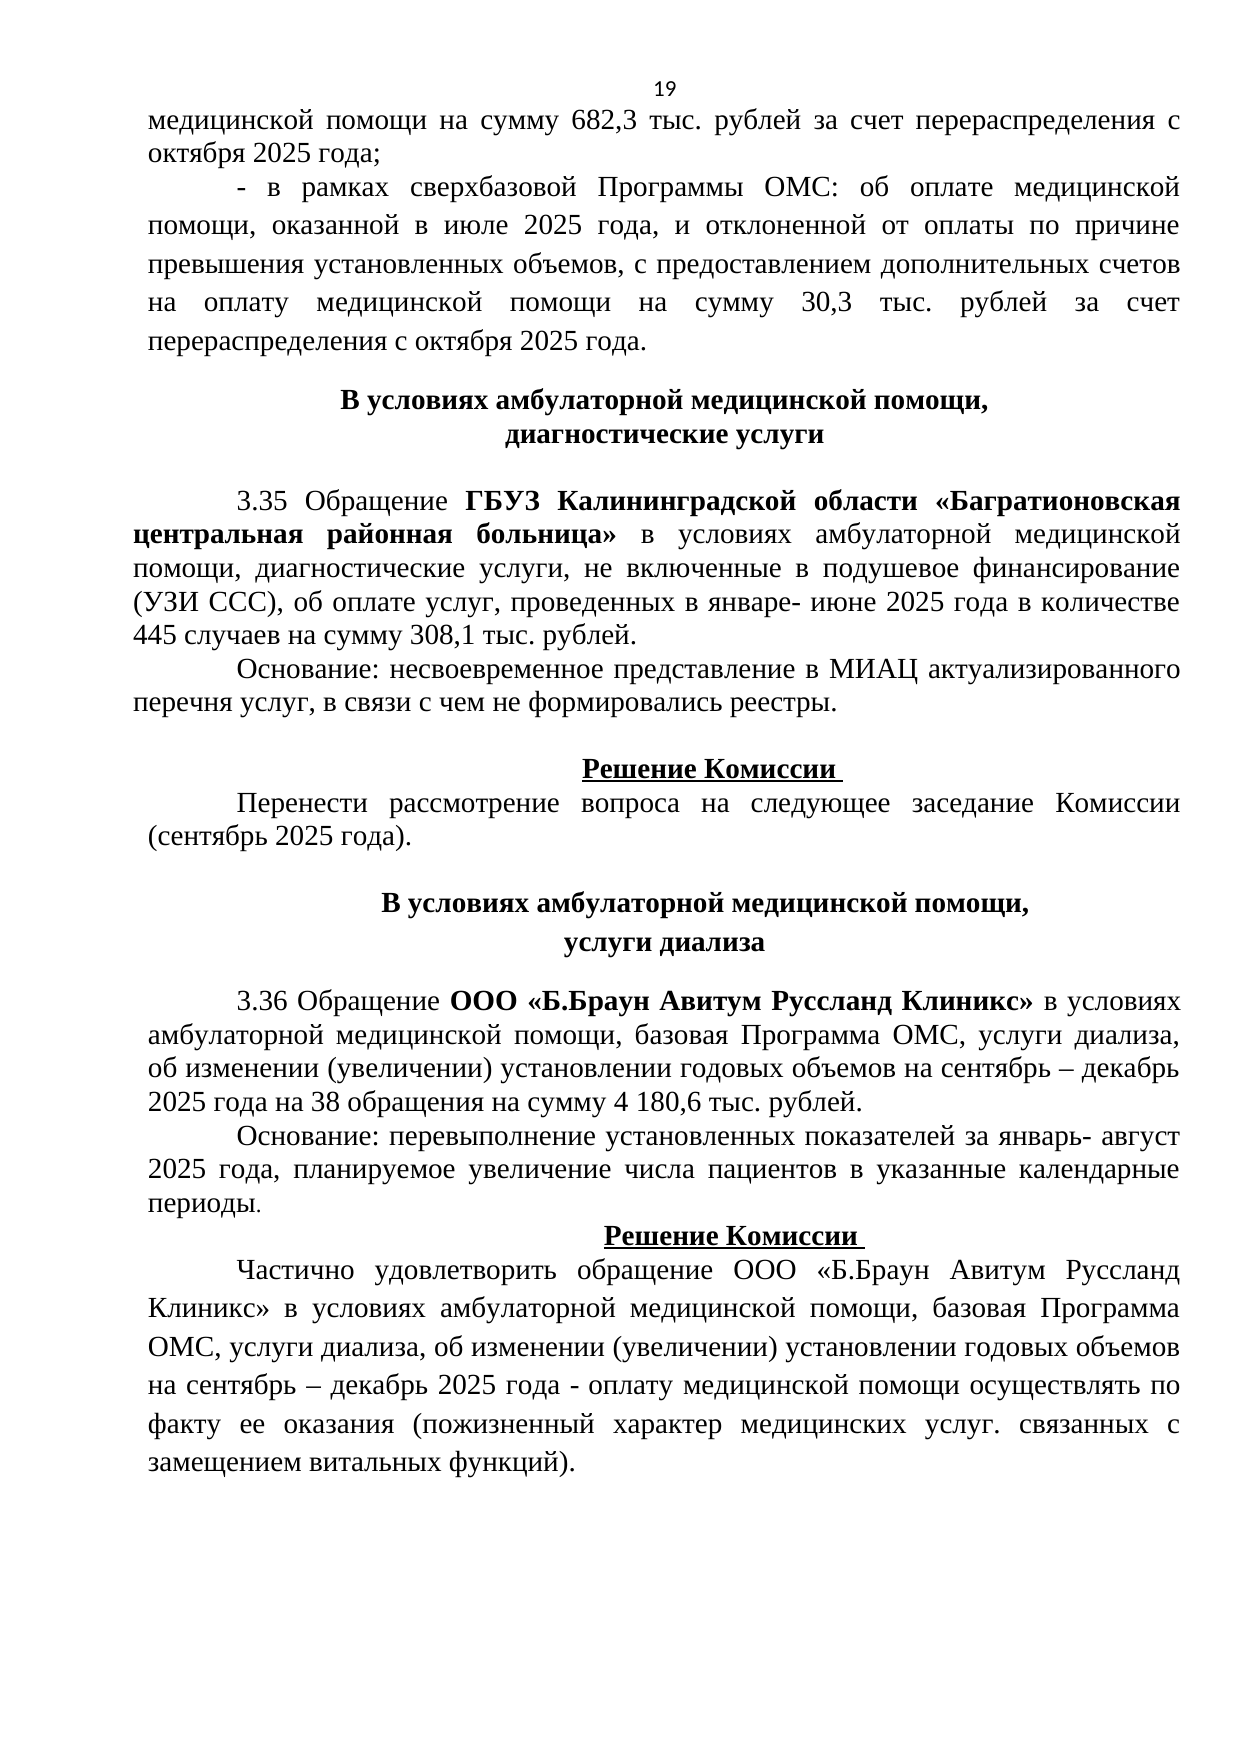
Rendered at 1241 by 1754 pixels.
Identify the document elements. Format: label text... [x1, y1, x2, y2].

text Решение Комиссии [133, 751, 1181, 785]
text В условиях амбулаторной медицинской помощи, [148, 382, 1181, 416]
text 3.35 Обращение ГБУЗ Калининградской области «Багратионовская центральная районная больница» в условиях амбулаторной медицинской помощи, диагностические услуги, не включенные в подушевое финансирование (УЗИ ССС), об оплате услуг, проведенных в январе- июне 2025 года в количестве 445 случаев на сумму 308,1 тыс. рублей. [133, 483, 1181, 651]
text Перенести рассмотрение вопроса на следующее заседание Комиссии (сентябрь 2025 года). [148, 785, 1181, 852]
text Основание: несвоевременное представление в МИАЦ актуализированного перечня услуг, в связи с чем не формировались реестры. [133, 651, 1181, 718]
text Частично удовлетворить обращение ООО «Б.Браун Авитум Руссланд Клиникс» в условиях амбулаторной медицинской помощи, базовая Программа ОМС, услуги диализа, об изменении (увеличении) установлении годовых объемов на сентябрь – декабрь 2025 года - оплату медицинской помощи осуществлять по факту ее оказания (пожизненный характер медицинских услуг. связанных с замещением витальных функций). [148, 1252, 1181, 1478]
text диагностические услуги [148, 416, 1181, 449]
text В условиях амбулаторной медицинской помощи, услуги диализа [148, 886, 1181, 958]
text - в рамках сверхбазовой Программы ОМС: об оплате медицинской помощи, оказанной в июле 2025 года, и отклоненной от оплаты по причине превышения установленных объемов, с предоставлением дополнительных счетов на оплату медицинской помощи на сумму 30,3 тыс. рублей за счет перераспределения с октября 2025 года. [148, 169, 1181, 357]
text 3.36 Обращение ООО «Б.Браун Авитум Руссланд Клиникс» в условиях амбулаторной медицинской помощи, базовая Программа ОМС, услуги диализа, об изменении (увеличении) установлении годовых объемов на сентябрь – декабрь 2025 года на 38 обращения на сумму 4 180,6 тыс. рублей. [148, 983, 1181, 1118]
text Решение Комиссии [280, 1218, 1181, 1252]
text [148, 102, 1181, 169]
text Основание: перевыполнение установленных показателей за январь- август 2025 года, планируемое увеличение числа пациентов в указанные календарные периоды. [148, 1118, 1181, 1218]
